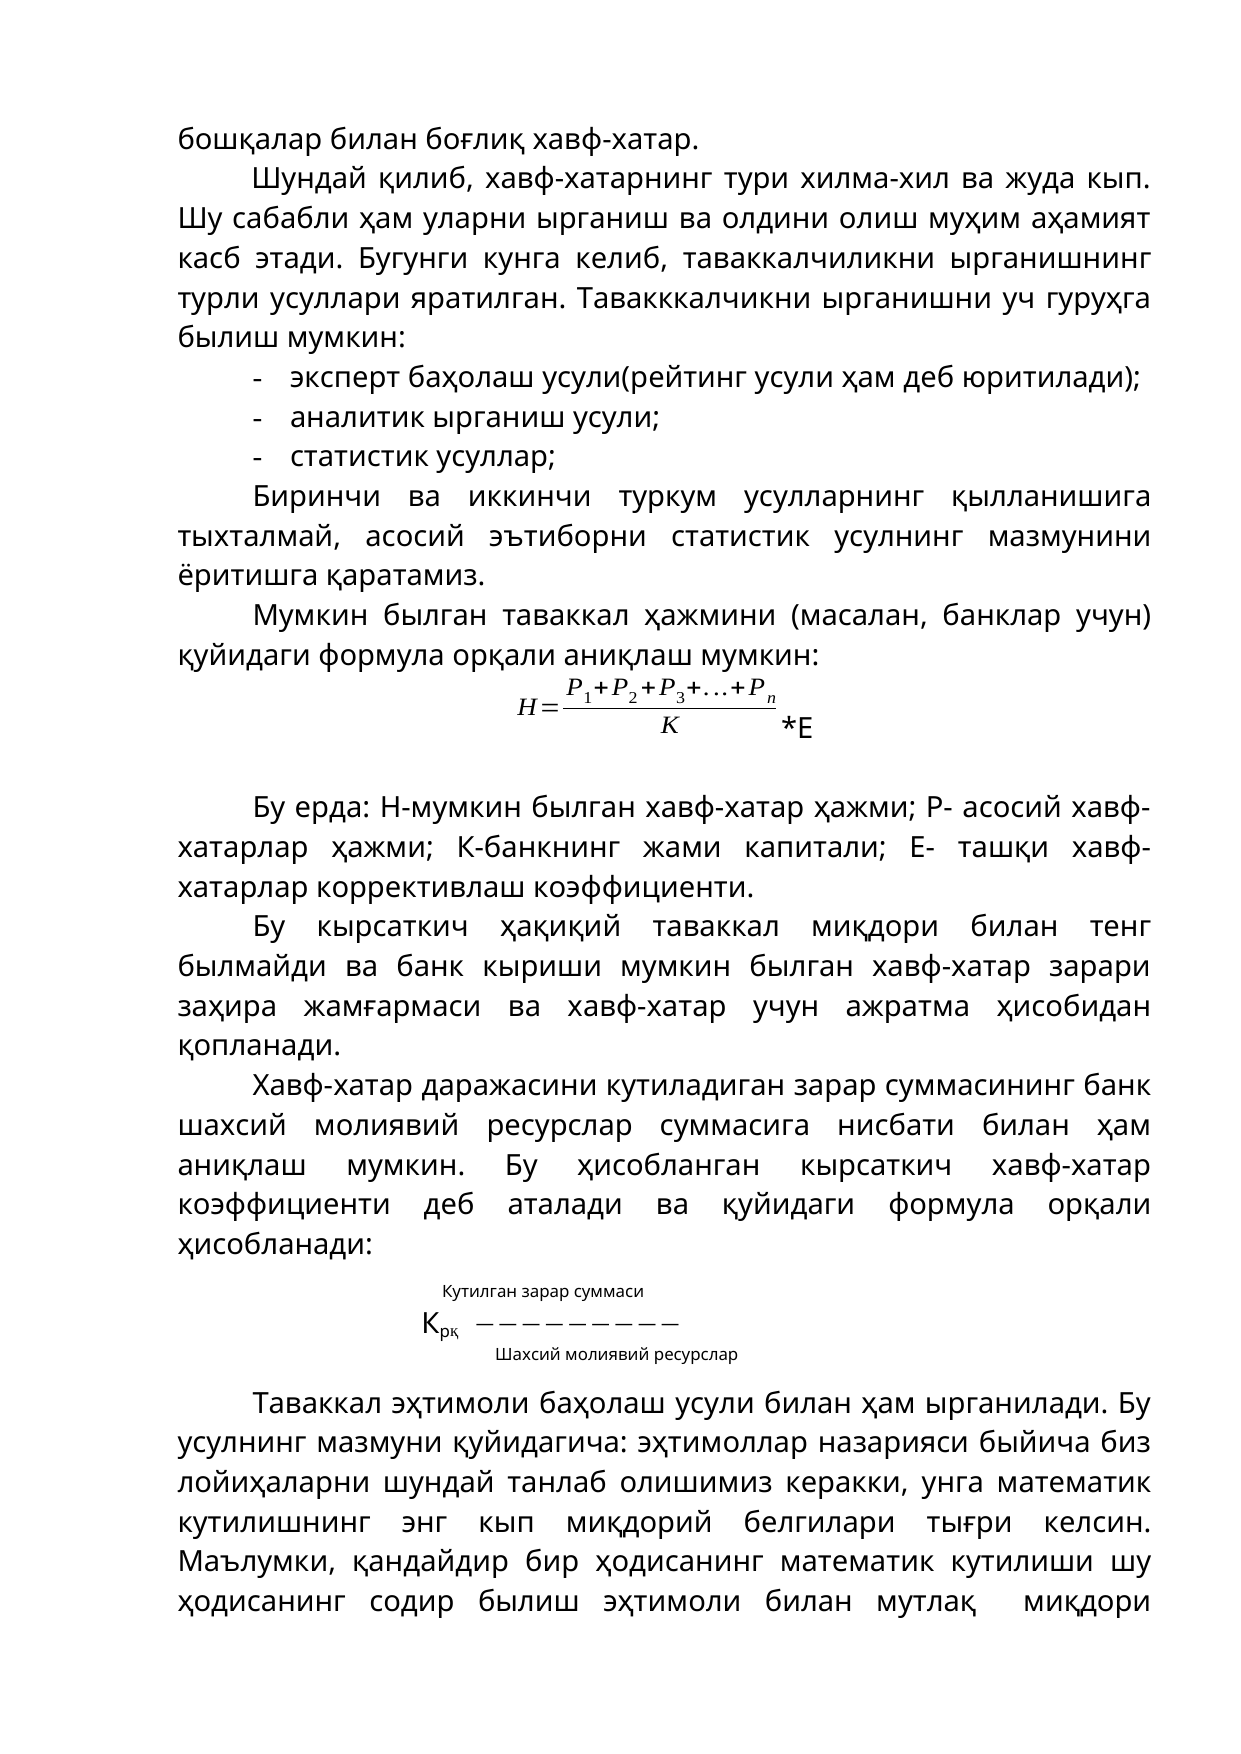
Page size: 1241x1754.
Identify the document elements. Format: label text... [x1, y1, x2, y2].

text Биринчи ва иккинчи туркум усулларнинг қылланишига тыхталмай, асосий эътиборни статистик усулнинг мазмунини ёритишга қаратамиз. [177, 475, 1152, 594]
text Шундай қилиб, хавф-хатарнинг тури хилма-хил ва жуда кып. Шу сабабли ҳам уларни ырганиш ва олдини олиш муҳим аҳамият касб этади. Бугунги кунга келиб, таваккалчиликни ырганишнинг турли усуллари яратилган. Тавакккалчикни ырганишни уч гуруҳга былиш мумкин: [177, 158, 1152, 356]
text Бу кырсаткич ҳақиқий таваккал миқдори билан тенг былмайди ва банк кыриши мумкин былган хавф-хатар зарари заҳира жамғармаси ва хавф-хатар учун ажратма ҳисобидан қопланади. [177, 906, 1152, 1064]
text *Е [177, 674, 1152, 747]
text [177, 1382, 1152, 1620]
list эксперт баҳолаш усули(рейтинг усули ҳам деб юритилади); [252, 356, 1152, 396]
text Кутилган зарар суммаси [177, 1263, 1152, 1302]
text Мумкин былган таваккал ҳажмини (масалан, банклар учун) қуйидаги формула орқали аниқлаш мумкин: [177, 594, 1152, 674]
list аналитик ырганиш усули; [252, 396, 1152, 436]
text Шахсий молиявий ресурслар [177, 1342, 1152, 1382]
list статистик усуллар; [252, 436, 1152, 475]
text Бу ерда: Н-мумкин былган хавф-хатар ҳажми; Р- асосий хавф-хатарлар ҳажми; К-банкнинг жами капитали; Е- ташқи хавф-хатарлар коррективлаш коэффициенти. [177, 787, 1152, 906]
text Крқ [177, 1302, 1152, 1342]
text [177, 118, 1152, 158]
text Хавф-хатар даражасини кутиладиган зарар суммасининг банк шахсий молиявий ресурслар суммасига нисбати билан ҳам аниқлаш мумкин. Бу ҳисобланган кырсаткич хавф-хатар коэффициенти деб аталади ва қуйидаги формула орқали ҳисобланади: [177, 1064, 1152, 1263]
